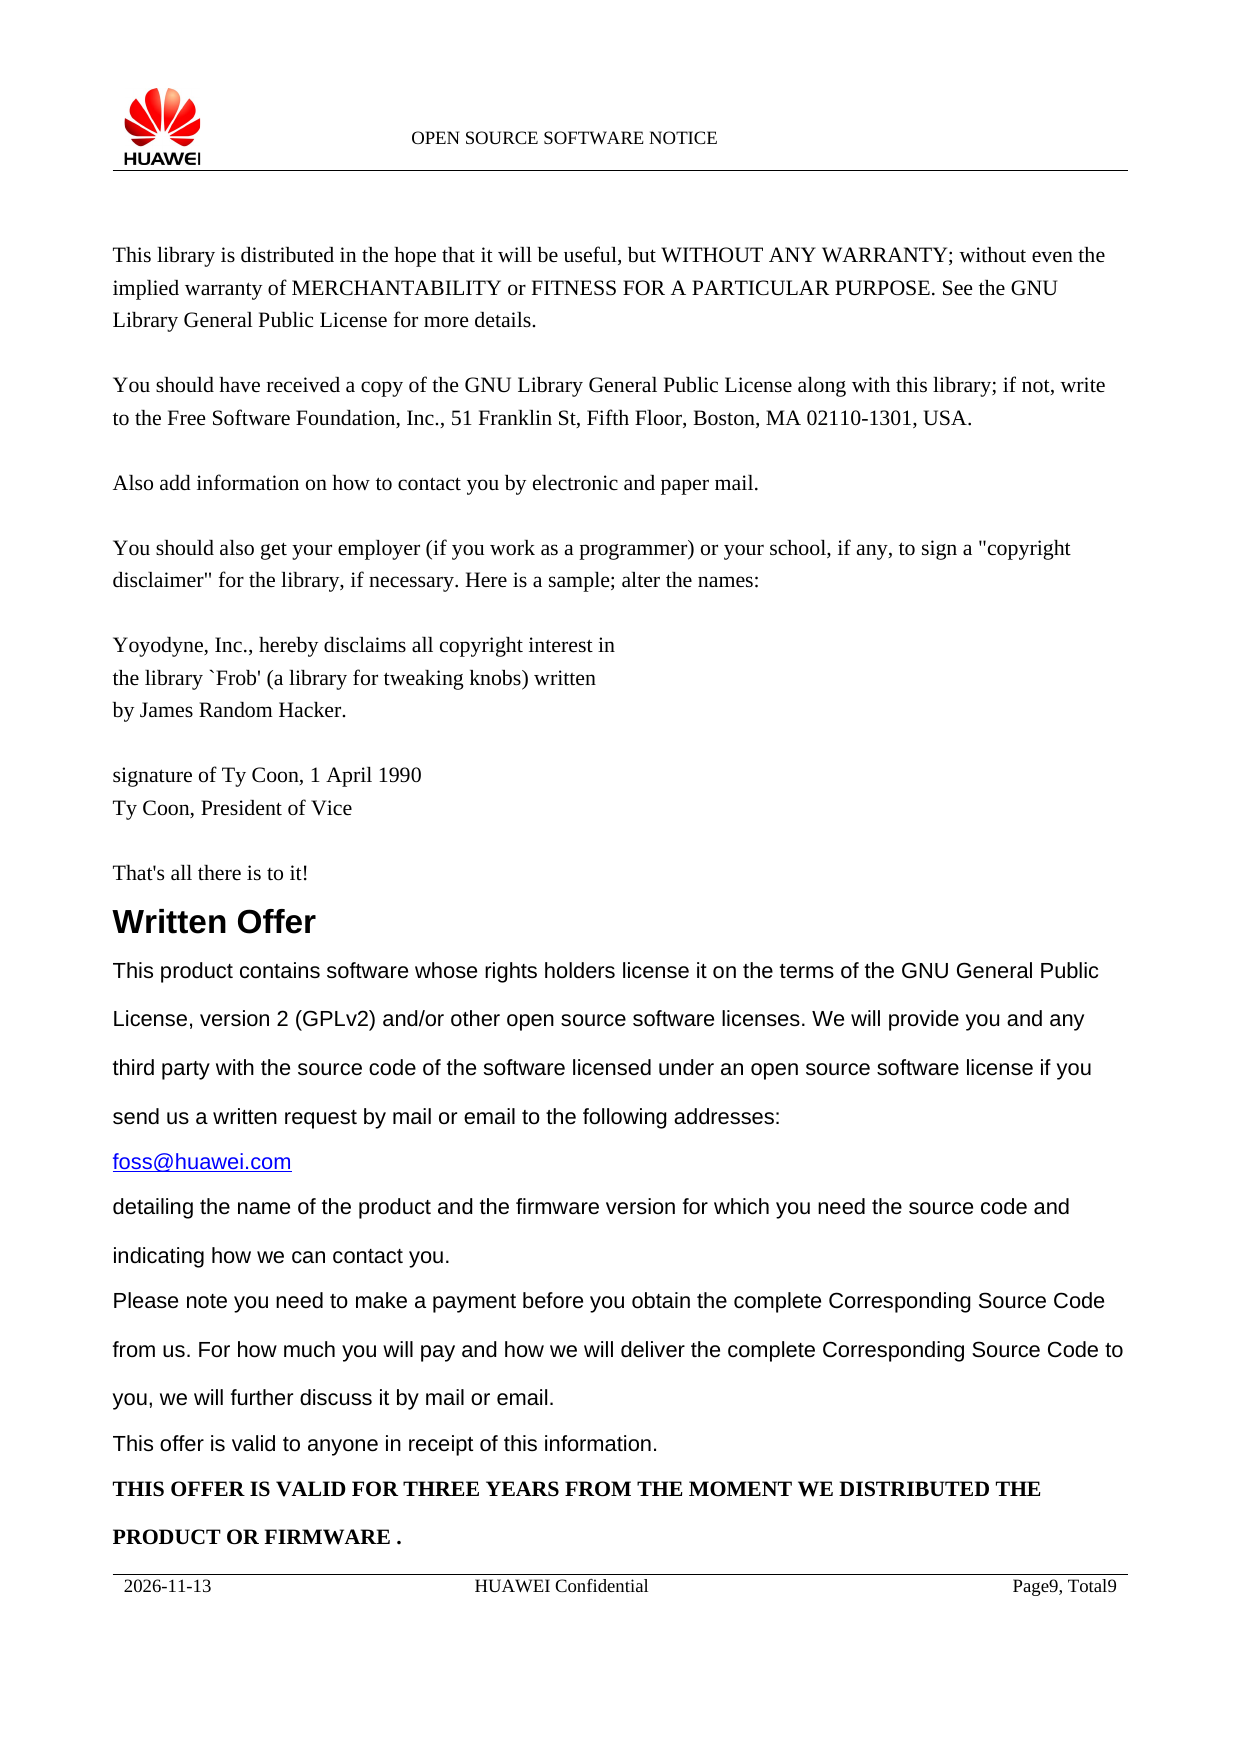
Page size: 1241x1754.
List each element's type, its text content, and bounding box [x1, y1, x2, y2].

text foss@huawei.com [112, 1145, 1128, 1178]
picture [124, 88, 201, 165]
text Please note you need to make a payment before you obtain the complete Corresponding Source Code from us. For how much you will pay and how we will deliver the complete Corresponding Source Code to you, we will further discuss it by mail or email. [112, 1284, 1128, 1414]
text Written Offer [112, 889, 1128, 954]
text This offer is valid to anyone in receipt of this information. [112, 1427, 1128, 1459]
text detailing the name of the product and the firmware version for which you need the source code and indicating how we can contact you. [112, 1190, 1128, 1272]
text This product contains software whose rights holders license it on the terms of the GNU General Public License, version 2 (GPLv2) and/or other open source software licenses. We will provide you and any third party with the source code of the software licensed under an open source software license if you send us a written request by mail or email to the following addresses: [112, 954, 1128, 1133]
text This offer is valid for three years from the moment we distributed the product or firmware . [112, 1472, 1128, 1553]
